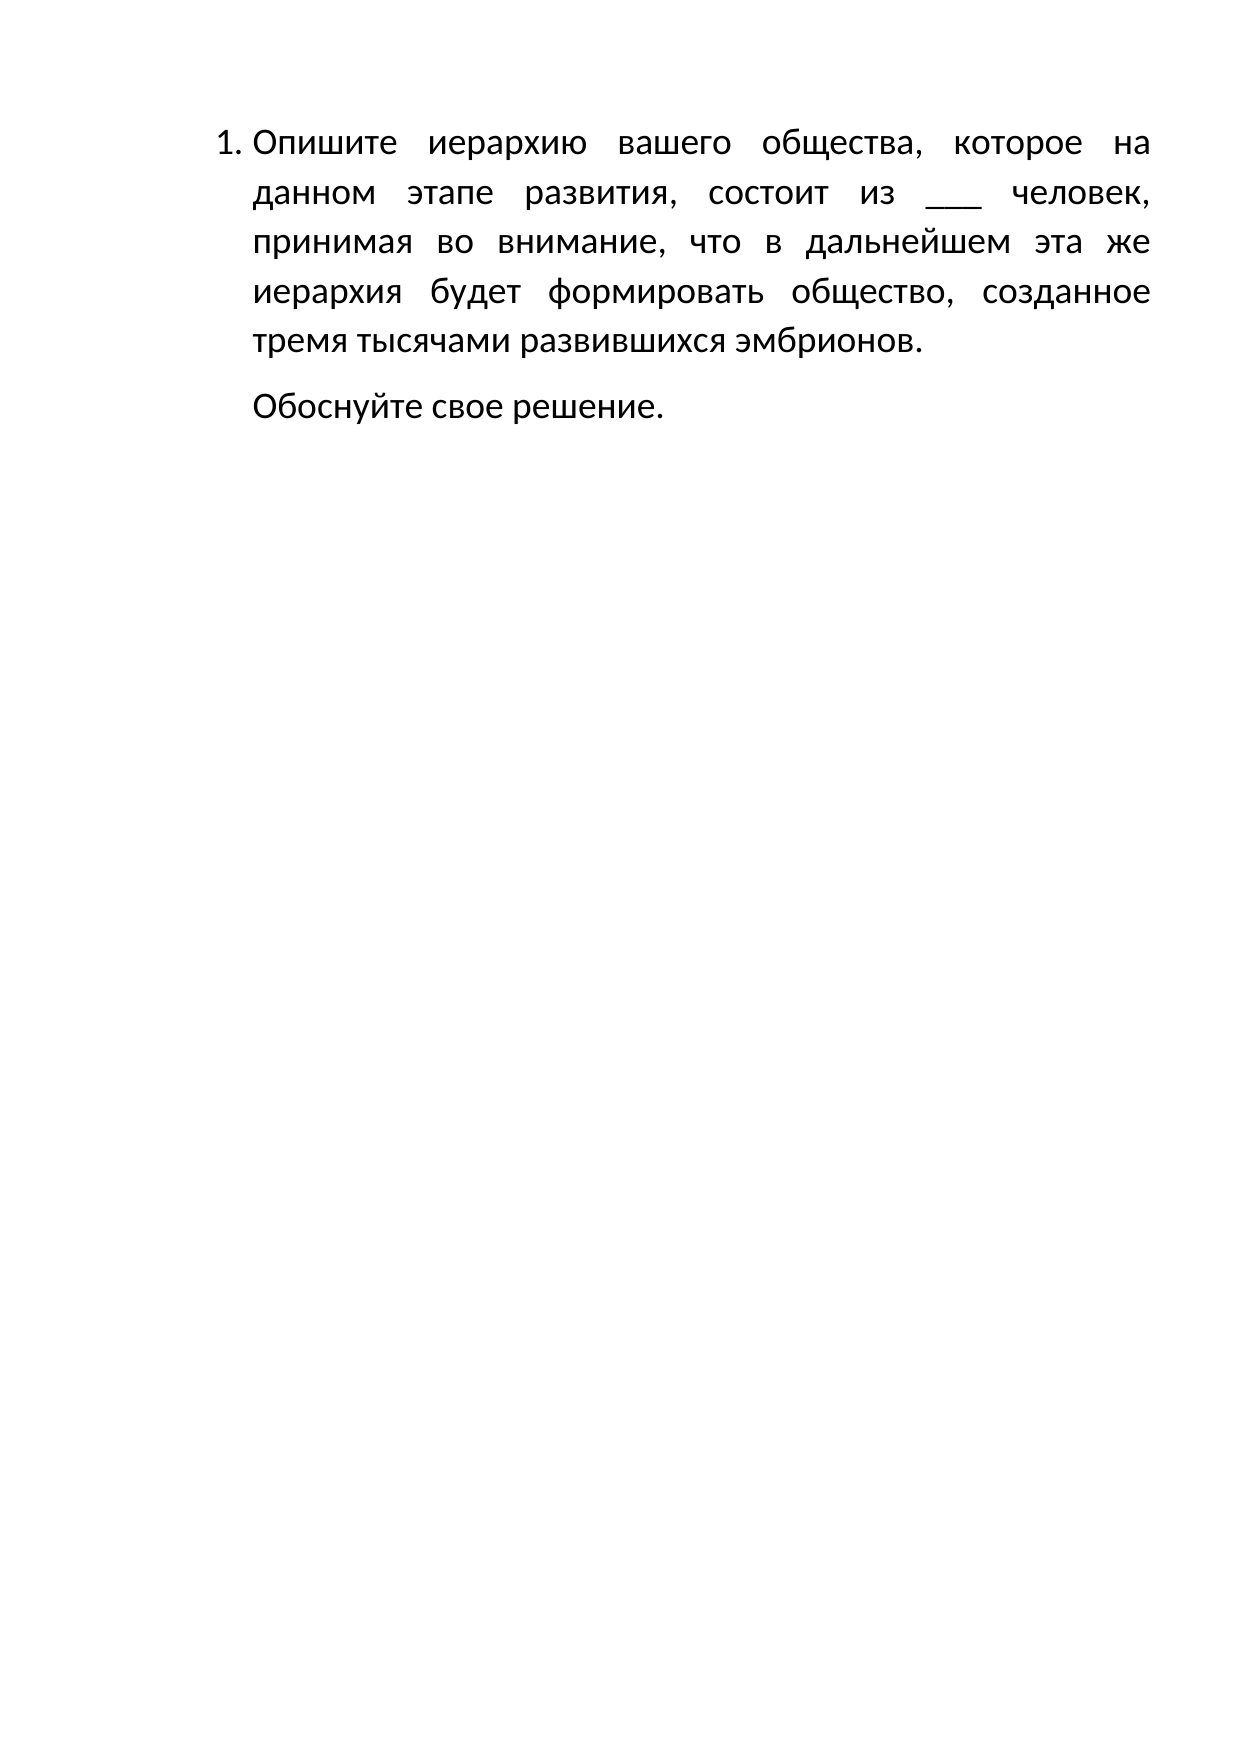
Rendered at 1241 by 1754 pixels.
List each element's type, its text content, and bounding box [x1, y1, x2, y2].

list Опишите иерархию вашего общества, которое на данном этапе развития, состоит из ___ человек, принимая во внимание, что в дальнейшем эта же иерархия будет формировать общество, созданное тремя тысячами развившихся эмбрионов. [215, 118, 1152, 362]
text Обоснуйте свое решение. [252, 382, 1152, 428]
